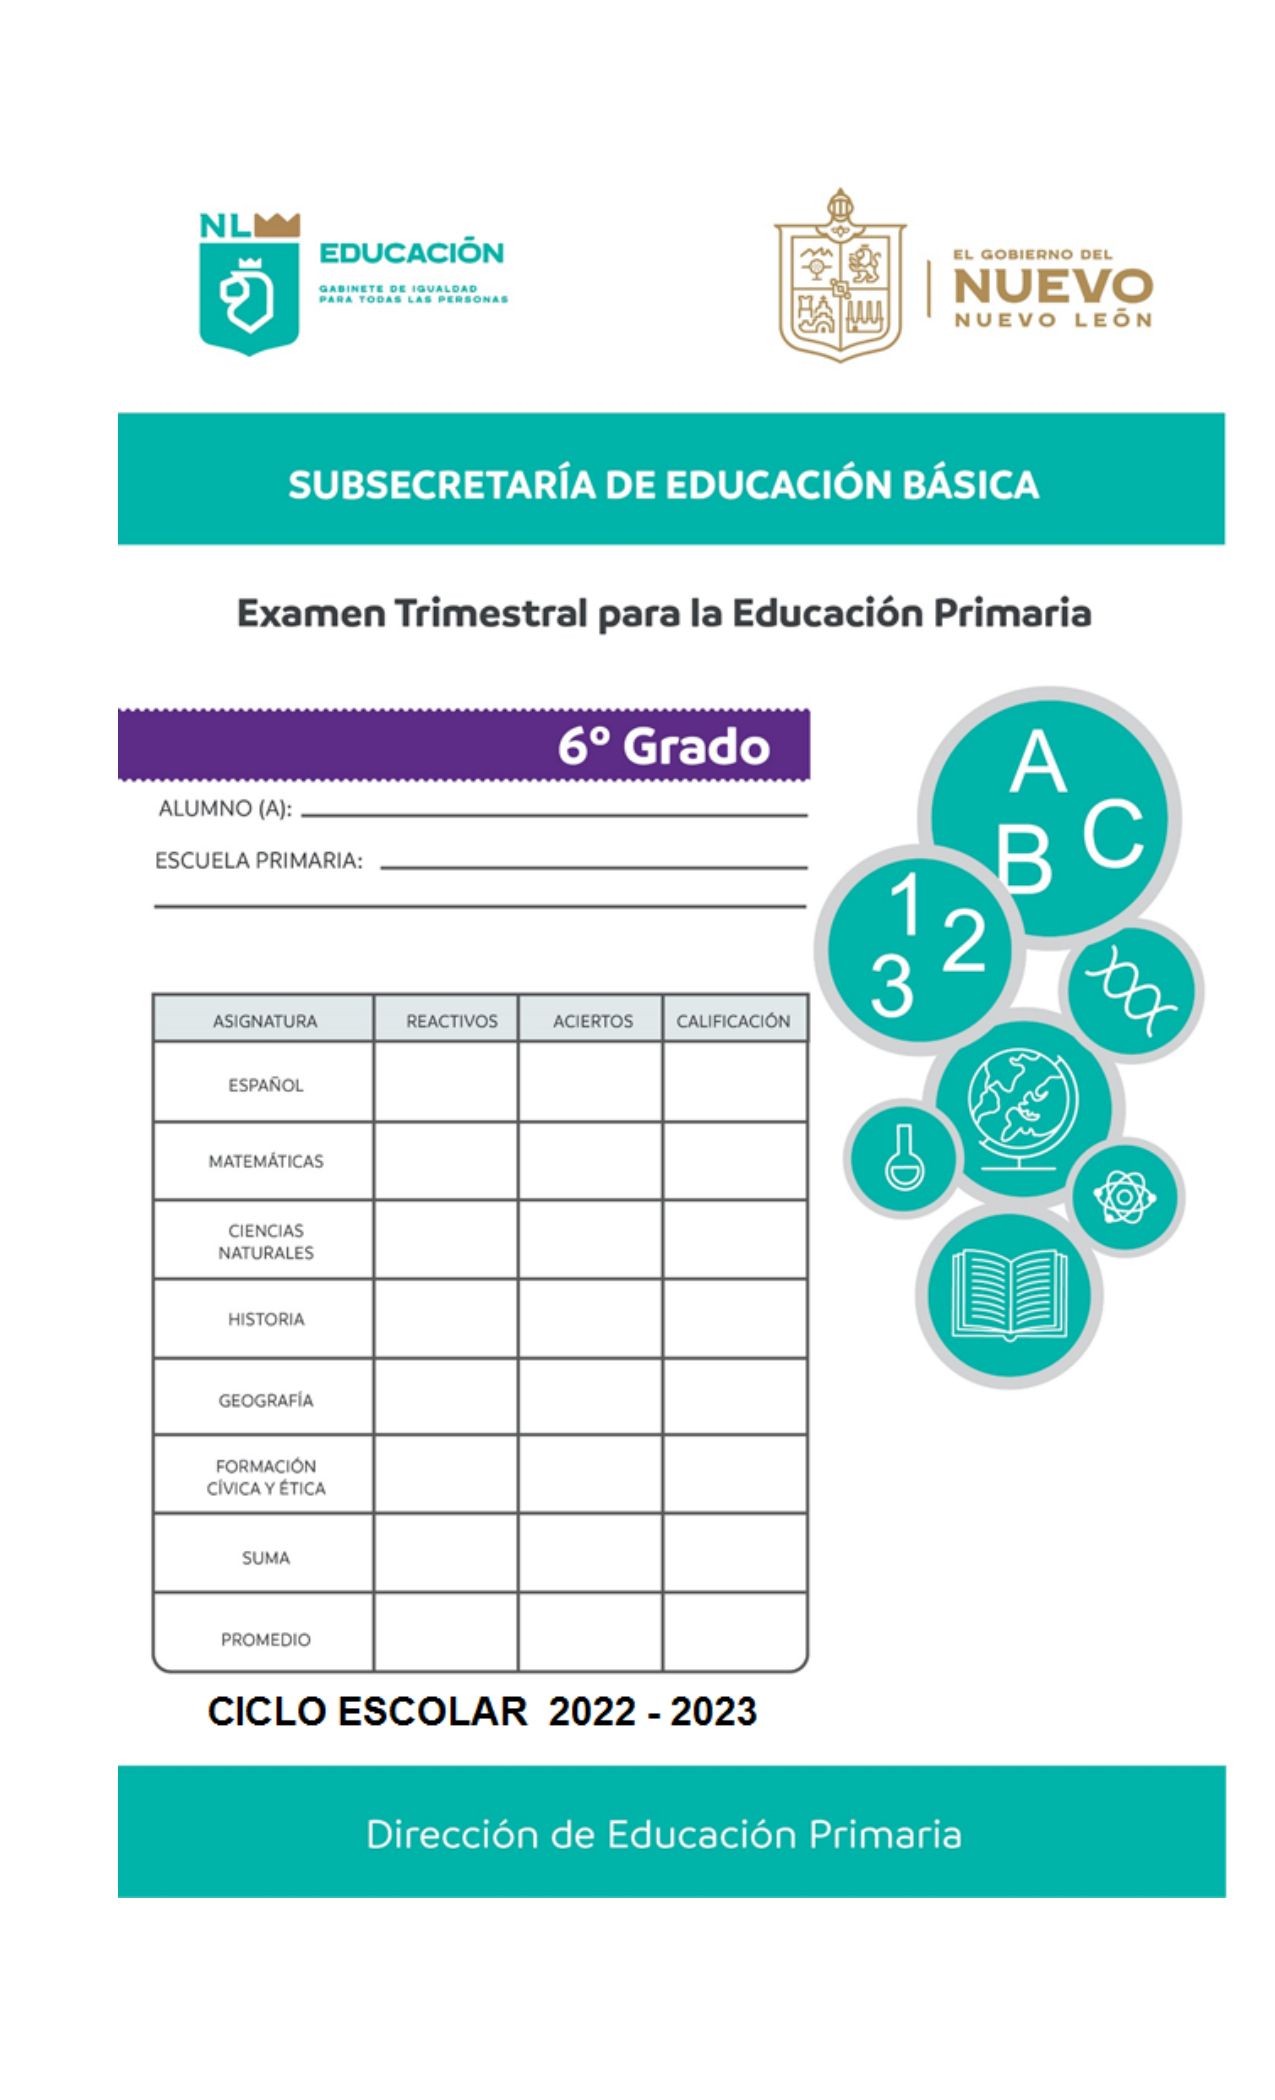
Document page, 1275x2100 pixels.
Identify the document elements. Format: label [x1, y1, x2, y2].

picture [118, 144, 1235, 1898]
